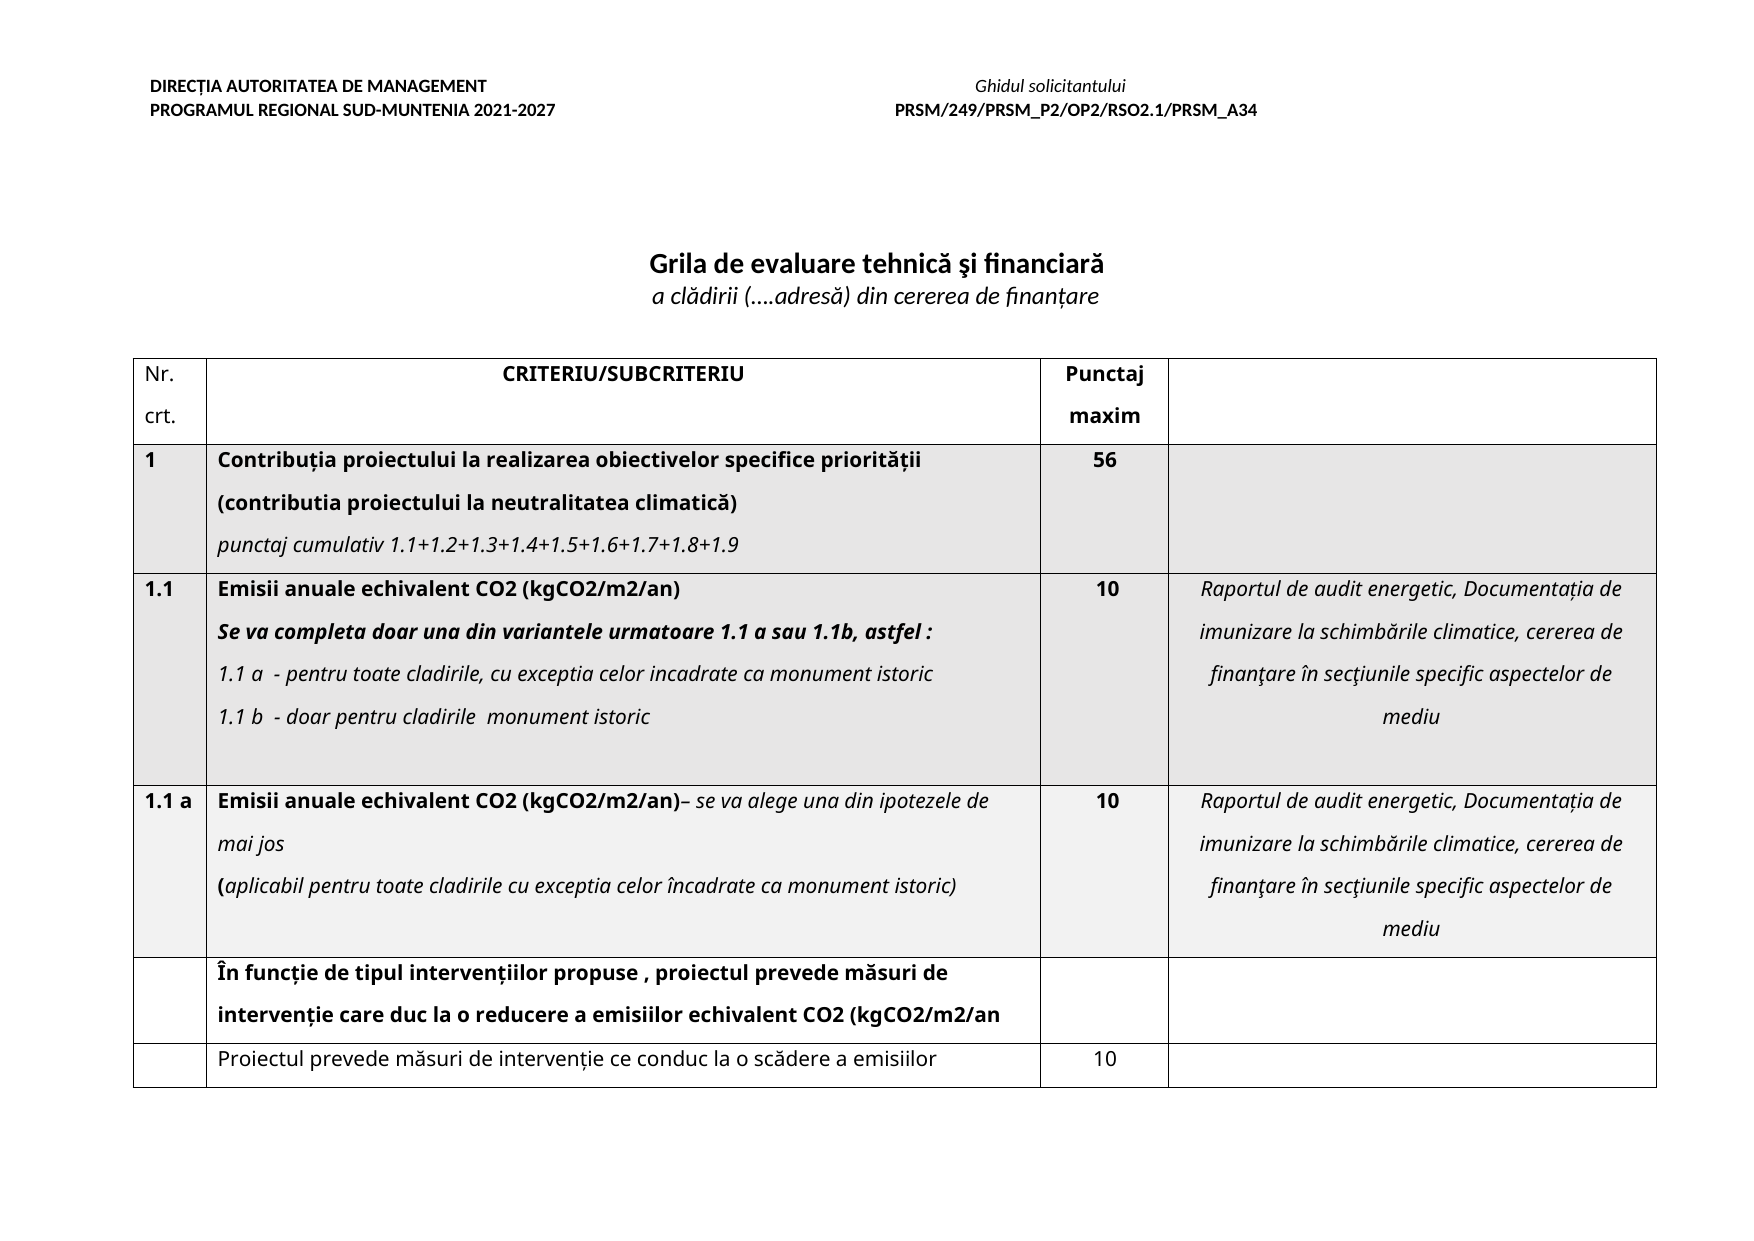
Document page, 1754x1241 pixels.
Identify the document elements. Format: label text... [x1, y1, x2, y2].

text Grila de evaluare tehnică şi financiară [150, 245, 1604, 281]
table_cell 1.1 [134, 574, 206, 785]
table_cell [134, 1044, 206, 1087]
table_cell [1169, 958, 1656, 1043]
table_cell 56 [1041, 445, 1168, 573]
text a clădirii (….adresă) din cererea de finanțare [150, 281, 1604, 311]
table_cell 1 [134, 445, 206, 573]
table_cell 1.1 a [134, 786, 206, 957]
table_cell [1169, 445, 1656, 573]
table_header [1169, 359, 1656, 444]
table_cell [207, 1044, 1040, 1087]
table_cell [1169, 1044, 1656, 1087]
table_cell 10 [1041, 574, 1168, 785]
table_cell Contribuția proiectului la realizarea obiectivelor specifice priorității (contributia proiectului la neutralitatea climatică) punctaj cumulativ 1.1+1.2+1.3+1.4+1.5+1.6+1.7+1.8+1.9 [207, 445, 1040, 573]
table_cell [1041, 958, 1168, 1043]
table_cell Raportul de audit energetic, Documentația de imunizare la schimbările climatice, cererea de finanţare în secţiunile specific aspectelor de mediu [1169, 574, 1656, 785]
table_header Nr. crt. [134, 359, 206, 444]
table_cell Raportul de audit energetic, Documentația de imunizare la schimbările climatice, cererea de finanţare în secţiunile specific aspectelor de mediu [1169, 786, 1656, 957]
table_cell 10 [1041, 786, 1168, 957]
table_header CRITERIU/SUBCRITERIU [207, 359, 1040, 444]
table_cell 10 [1041, 1044, 1168, 1087]
table_cell [134, 958, 206, 1043]
table_header Punctaj maxim [1041, 359, 1168, 444]
table_cell În funcție de tipul intervențiilor propuse , proiectul prevede măsuri de intervenție care duc la o reducere a emisiilor echivalent CO2 (kgCO2/m2/an [207, 958, 1040, 1043]
table_cell Emisii anuale echivalent CO2 (kgCO2/m2/an) Se va completa doar una din variantele urmatoare 1.1 a sau 1.1b, astfel : 1.1 a - pentru toate cladirile, cu exceptia celor incadrate ca monument istoric 1.1 b - doar pentru cladirile monument istoric [207, 574, 1040, 785]
table_cell Emisii anuale echivalent CO2 (kgCO2/m2/an)– se va alege una din ipotezele de mai jos (aplicabil pentru toate cladirile cu exceptia celor încadrate ca monument istoric) [207, 786, 1040, 957]
